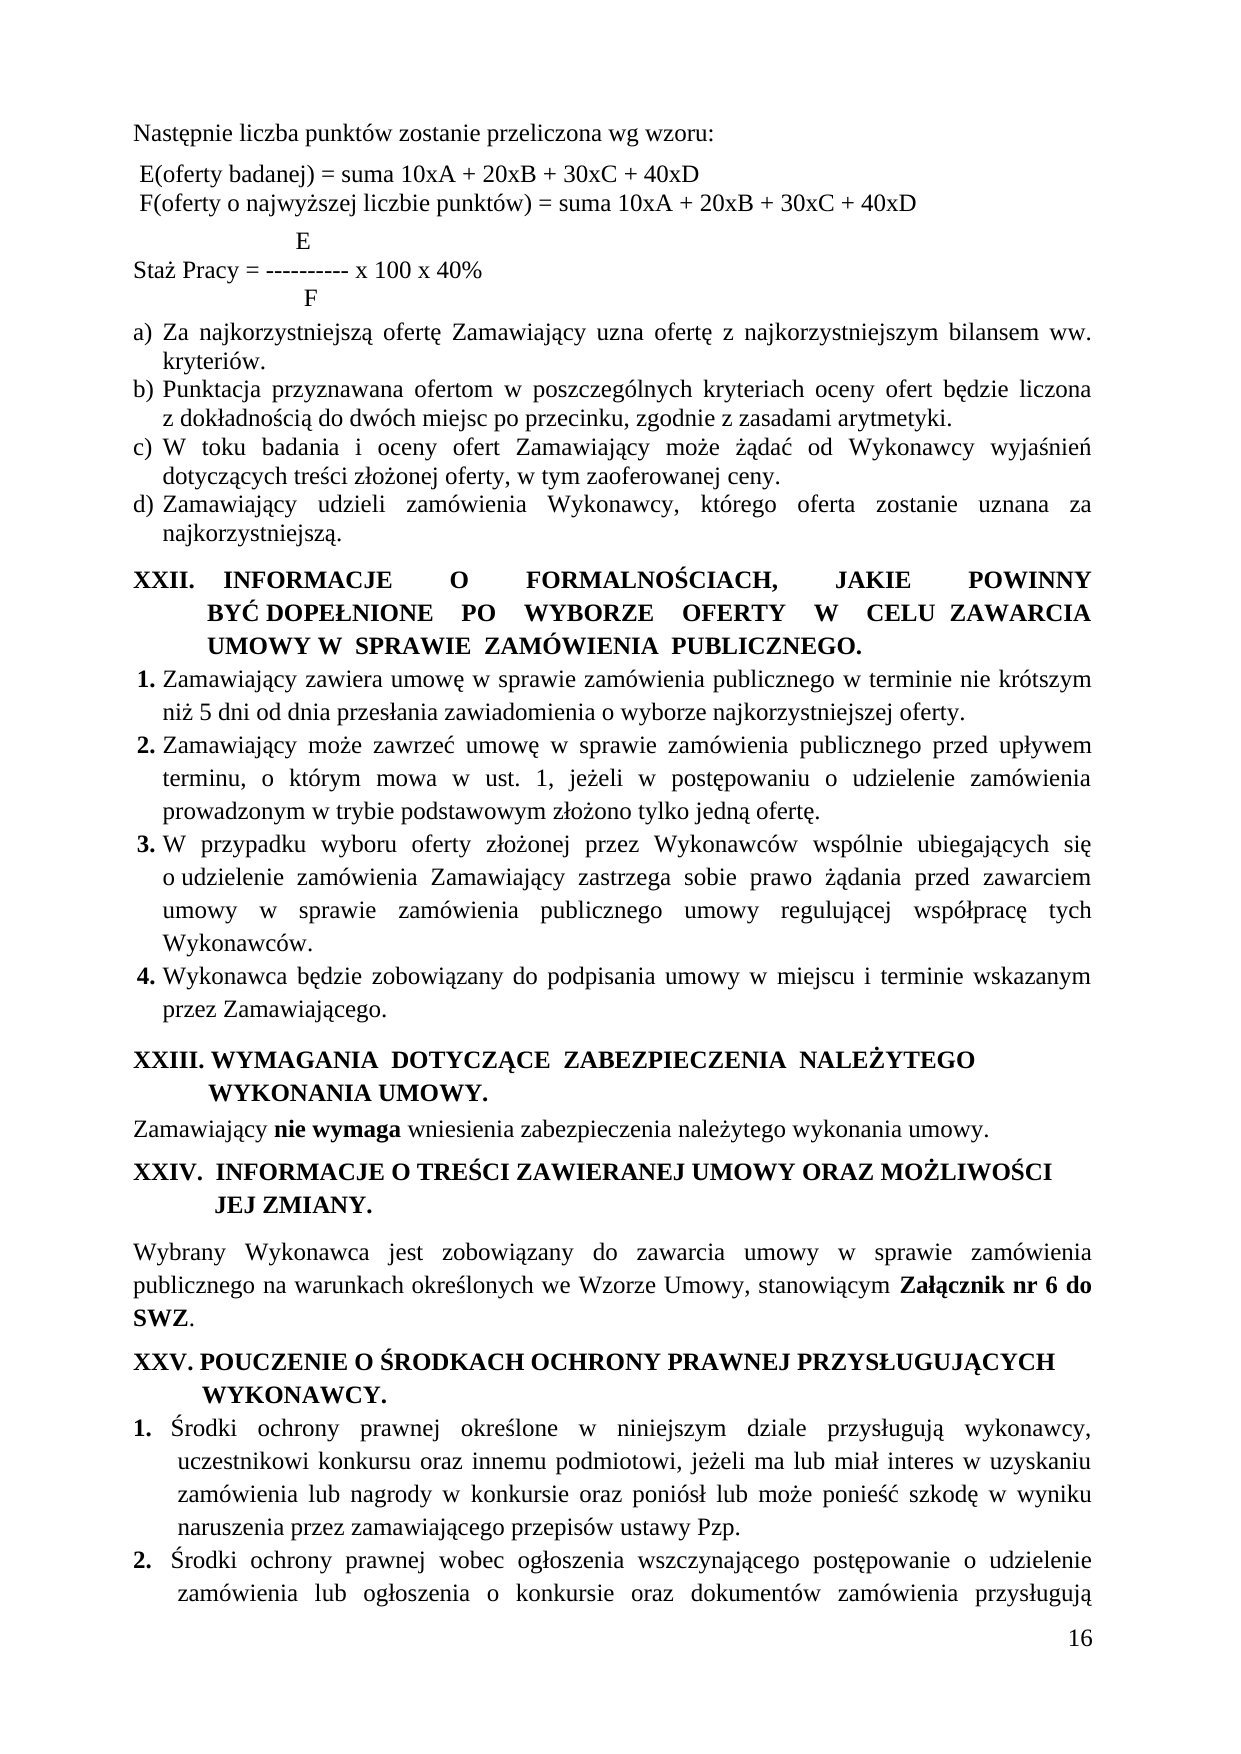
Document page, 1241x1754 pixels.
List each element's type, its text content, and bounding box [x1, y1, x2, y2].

list W toku badania i oceny ofert Zamawiający może żądać od Wykonawcy wyjaśnień dotyczących treści złożonej oferty, w tym zaoferowanej ceny. [133, 432, 1092, 489]
list Zamawiający zawiera umowę w sprawie zamówienia publicznego w terminie nie krótszym niż 5 dni od dnia przesłania zawiadomienia o wyborze najkorzystniejszej oferty. [137, 664, 1092, 726]
text Wybrany Wykonawca jest zobowiązany do zawarcia umowy w sprawie zamówienia publicznego na warunkach określonych we Wzorze Umowy, stanowiącym Załącznik nr 6 do SWZ. [133, 1237, 1092, 1332]
list Zamawiający może zawrzeć umowę w sprawie zamówienia publicznego przed upływem terminu, o którym mowa w ust. 1, jeżeli w postępowaniu o udzielenie zamówienia prowadzonym w trybie podstawowym złożono tylko jedną ofertę. [137, 730, 1092, 825]
list XXV. POUCZENIE O ŚRODKACH OCHRONY PRAWNEJ PRZYSŁUGUJĄCYCH [133, 1347, 1092, 1376]
list JEJ ZMIANY. [133, 1190, 1092, 1219]
list Zamawiający udzieli zamówienia Wykonawcy, którego oferta zostanie uznana za najkorzystniejszą. [133, 489, 1092, 547]
text XXII. INFORMACJE O FORMALNOŚCIACH, JAKIE POWINNY BYĆ DOPEŁNIONE PO WYBORZE OFERTY W CELU ZAWARCIA UMOWY W SPRAWIE ZAMÓWIENIA PUBLICZNEGO. [133, 565, 1092, 660]
list Punktacja przyznawana ofertom w poszczególnych kryteriach oceny ofert będzie liczona z dokładnością do dwóch miejsc po przecinku, zgodnie z zasadami arytmetyki. [133, 374, 1092, 432]
list WYKONAWCY. [133, 1380, 1092, 1408]
text F [208, 283, 1092, 312]
text XXIII. WYMAGANIA DOTYCZĄCE ZABEZPIECZENIA NALEŻYTEGO [133, 1045, 1092, 1074]
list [133, 1545, 1092, 1607]
text F(oferty o najwyższej liczbie punktów) = suma 10xA + 20xB + 30xC + 40xD [133, 188, 1092, 216]
text Następnie liczba punktów zostanie przeliczona wg wzoru: [133, 118, 1092, 147]
text WYKONANIA UMOWY. [133, 1078, 1092, 1107]
list W przypadku wyboru oferty złożonej przez Wykonawców wspólnie ubiegających się o udzielenie zamówienia Zamawiający zastrzega sobie prawo żądania przed zawarciem umowy w sprawie zamówienia publicznego umowy regulującej współpracę tych Wykonawców. [137, 829, 1092, 957]
list Wykonawca będzie zobowiązany do podpisania umowy w miejscu i terminie wskazanym przez Zamawiającego. [137, 961, 1092, 1023]
list Za najkorzystniejszą ofertę Zamawiający uzna ofertę z najkorzystniejszym bilansem ww. kryteriów. [133, 317, 1092, 374]
text E [133, 226, 1092, 255]
list XXIV. INFORMACJE O TREŚCI ZAWIERANEJ UMOWY ORAZ MOŻLIWOŚCI [133, 1157, 1092, 1186]
text Staż Pracy = ---------- x 100 x 40% [133, 255, 1092, 283]
list Zamawiający nie wymaga wniesienia zabezpieczenia należytego wykonania umowy. [133, 1114, 1092, 1143]
list Środki ochrony prawnej określone w niniejszym dziale przysługują wykonawcy, uczestnikowi konkursu oraz innemu podmiotowi, jeżeli ma lub miał interes w uzyskaniu zamówienia lub nagrody w konkursie oraz poniósł lub może ponieść szkodę w wyniku naruszenia przez zamawiającego przepisów ustawy Pzp. [133, 1413, 1092, 1541]
text E(oferty badanej) = suma 10xA + 20xB + 30xC + 40xD [133, 159, 1092, 188]
